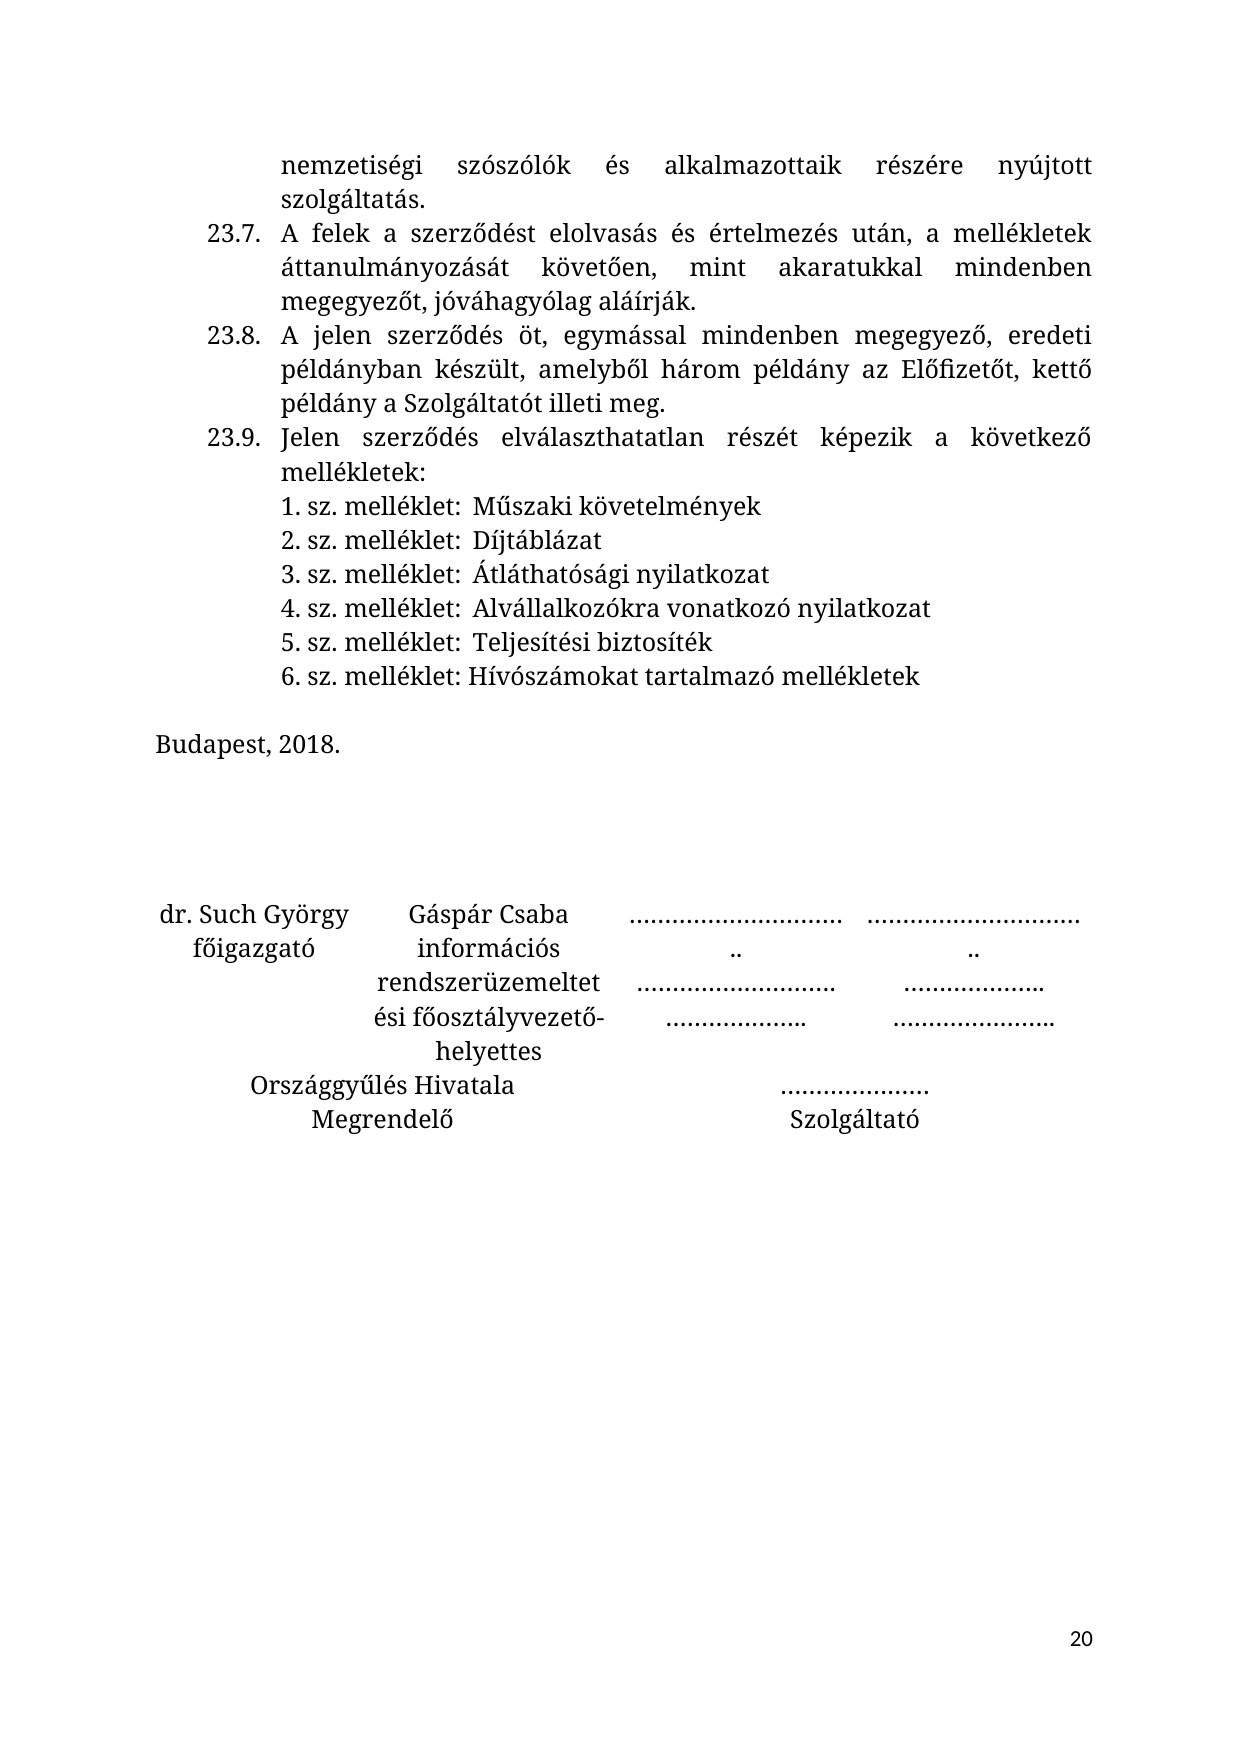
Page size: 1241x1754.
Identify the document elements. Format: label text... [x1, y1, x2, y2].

table_header dr. Such György főigazgató [148, 897, 360, 1067]
list 3. sz. melléklet: Átláthatósági nyilatkozat [281, 556, 1093, 590]
text Budapest, 2018. [155, 727, 988, 761]
list 1. sz. melléklet: Műszaki követelmények [281, 488, 1093, 522]
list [207, 148, 1093, 216]
list 5. sz. melléklet: Teljesítési biztosíték [281, 624, 1093, 658]
list A felek a szerződést elolvasás és értelmezés után, a mellékletek áttanulmányozását követően, mint akaratukkal mindenben megegyezőt, jóváhagyólag aláírják. [207, 216, 1093, 318]
list 2. sz. melléklet: Díjtáblázat [281, 522, 1093, 556]
list A jelen szerződés öt, egymással mindenben megegyező, eredeti példányban készült, amelyből három példány az Előfizetőt, kettő példány a Szolgáltatót illeti meg. [207, 318, 1093, 420]
table_cell ………………… Szolgáltató [617, 1067, 1093, 1135]
table_header Gáspár Csaba információs rendszerüzemeltetési főosztályvezető-helyettes [360, 897, 617, 1067]
table_header ………………………….. ……………….. ………………….. [855, 897, 1093, 1067]
list 4. sz. melléklet: Alvállalkozókra vonatkozó nyilatkozat [281, 590, 1093, 624]
list Jelen szerződés elválaszthatatlan részét képezik a következő mellékletek: [207, 420, 1093, 488]
table_header ………………………….. ………………………. ……………….. [617, 897, 855, 1067]
table_cell Országgyűlés Hivatala Megrendelő [148, 1067, 617, 1135]
list 6. sz. melléklet: Hívószámokat tartalmazó mellékletek [281, 658, 1093, 693]
